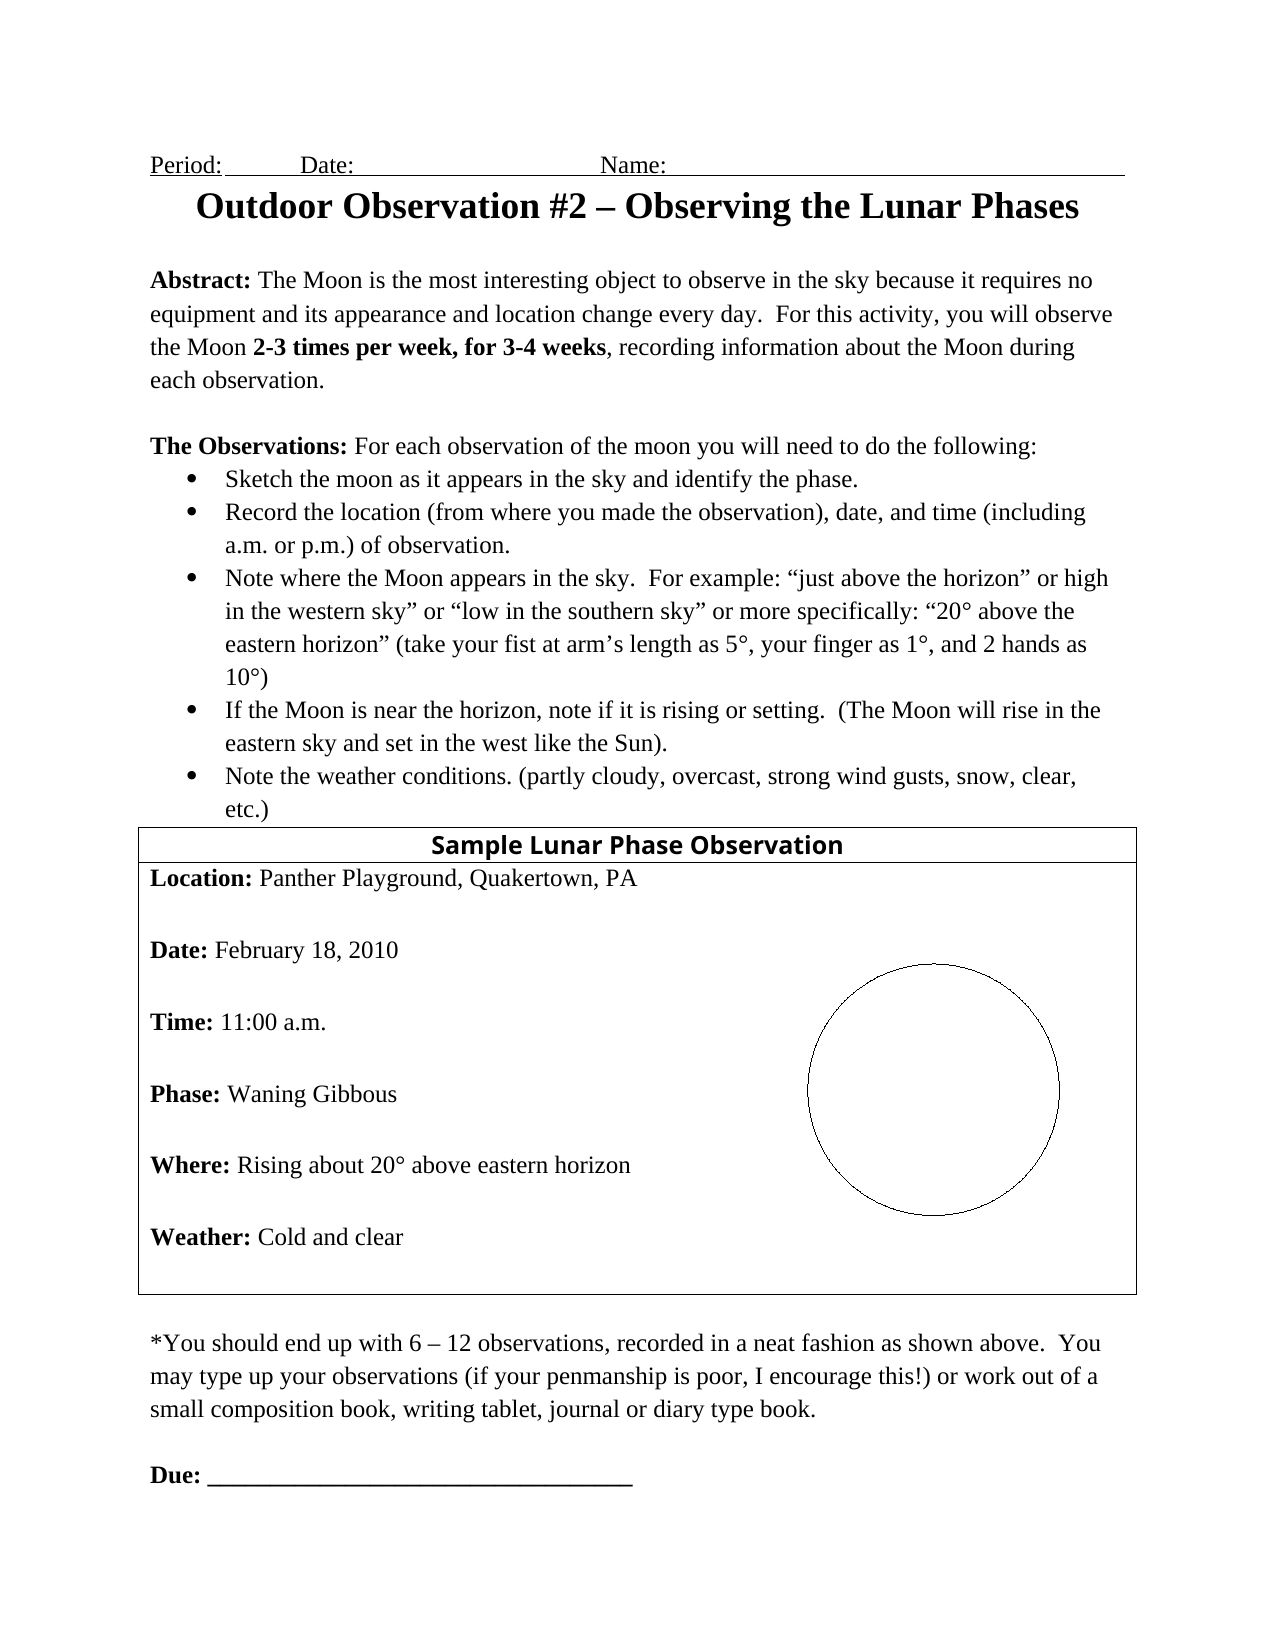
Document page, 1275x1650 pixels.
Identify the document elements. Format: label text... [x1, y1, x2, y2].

text Period: Date: Name: [150, 150, 1125, 179]
list Note where the Moon appears in the sky. For example: “just above the horizon” or high in the western sky” or “low in the southern sky” or more specifically: “20° above the eastern horizon” (take your fist at arm’s length as 5°, your finger as 1°, and 2 hands as 10°) [187, 563, 1125, 691]
text Outdoor Observation #2 – Observing the Lunar Phases [150, 183, 1125, 226]
text The Observations: For each observation of the moon you will need to do the following: [150, 431, 1125, 459]
text Abstract: The Moon is the most interesting object to observe in the sky because it requires no equipment and its appearance and location change every day. For this activity, you will observe the Moon 2-3 times per week, for 3-4 weeks, recording information about the Moon during each observation. [150, 266, 1125, 393]
list Record the location (from where you made the observation), date, and time (including a.m. or p.m.) of observation. [187, 497, 1125, 558]
list Sketch the moon as it appears in the sky and identify the phase. [187, 464, 1125, 492]
list If the Moon is near the horizon, note if it is rising or setting. (The Moon will rise in the eastern sky and set in the west like the Sun). [187, 695, 1125, 757]
text Due: __________________________________ [150, 1461, 1125, 1489]
list Note the weather conditions. (partly cloudy, overcast, strong wind gusts, snow, clear, etc.) [187, 761, 1125, 823]
text *You should end up with 6 – 12 observations, recorded in a neat fashion as shown above. You may type up your observations (if your penmanship is poor, I encourage this!) or work out of a small composition book, writing tablet, journal or diary type book. [150, 1328, 1125, 1423]
table_cell Location: Panther Playground, Quakertown, PA Date: February 18, 2010 Time: 11:00 a.m. Phase: Waning Gibbous Where: Rising about 20° above eastern horizon Weather: Cold and clear [139, 863, 1136, 1294]
table_header Sample Lunar Phase Observation [139, 828, 1136, 862]
